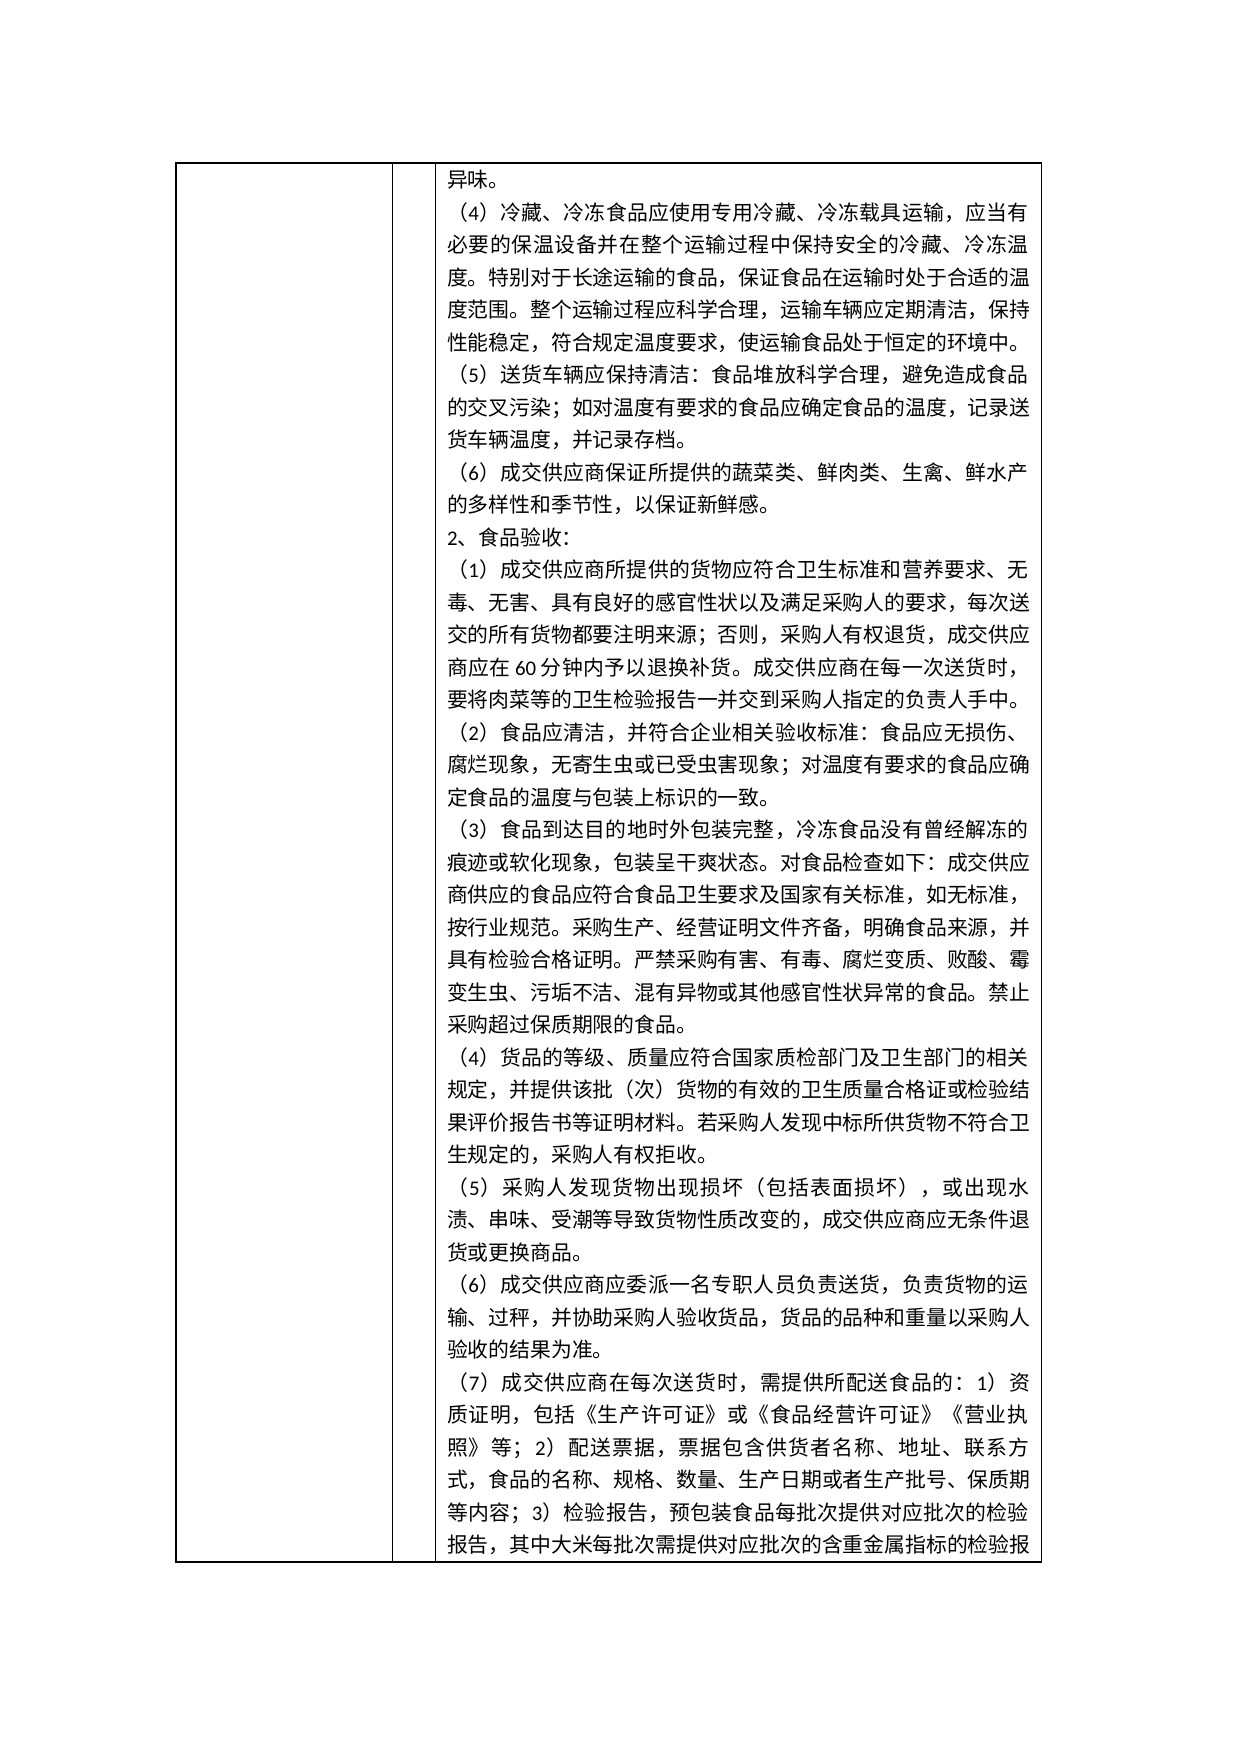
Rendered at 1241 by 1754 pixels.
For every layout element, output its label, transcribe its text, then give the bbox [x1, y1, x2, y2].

table_cell [177, 164, 392, 1561]
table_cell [436, 164, 1041, 1561]
table_cell 1 [393, 164, 435, 1561]
